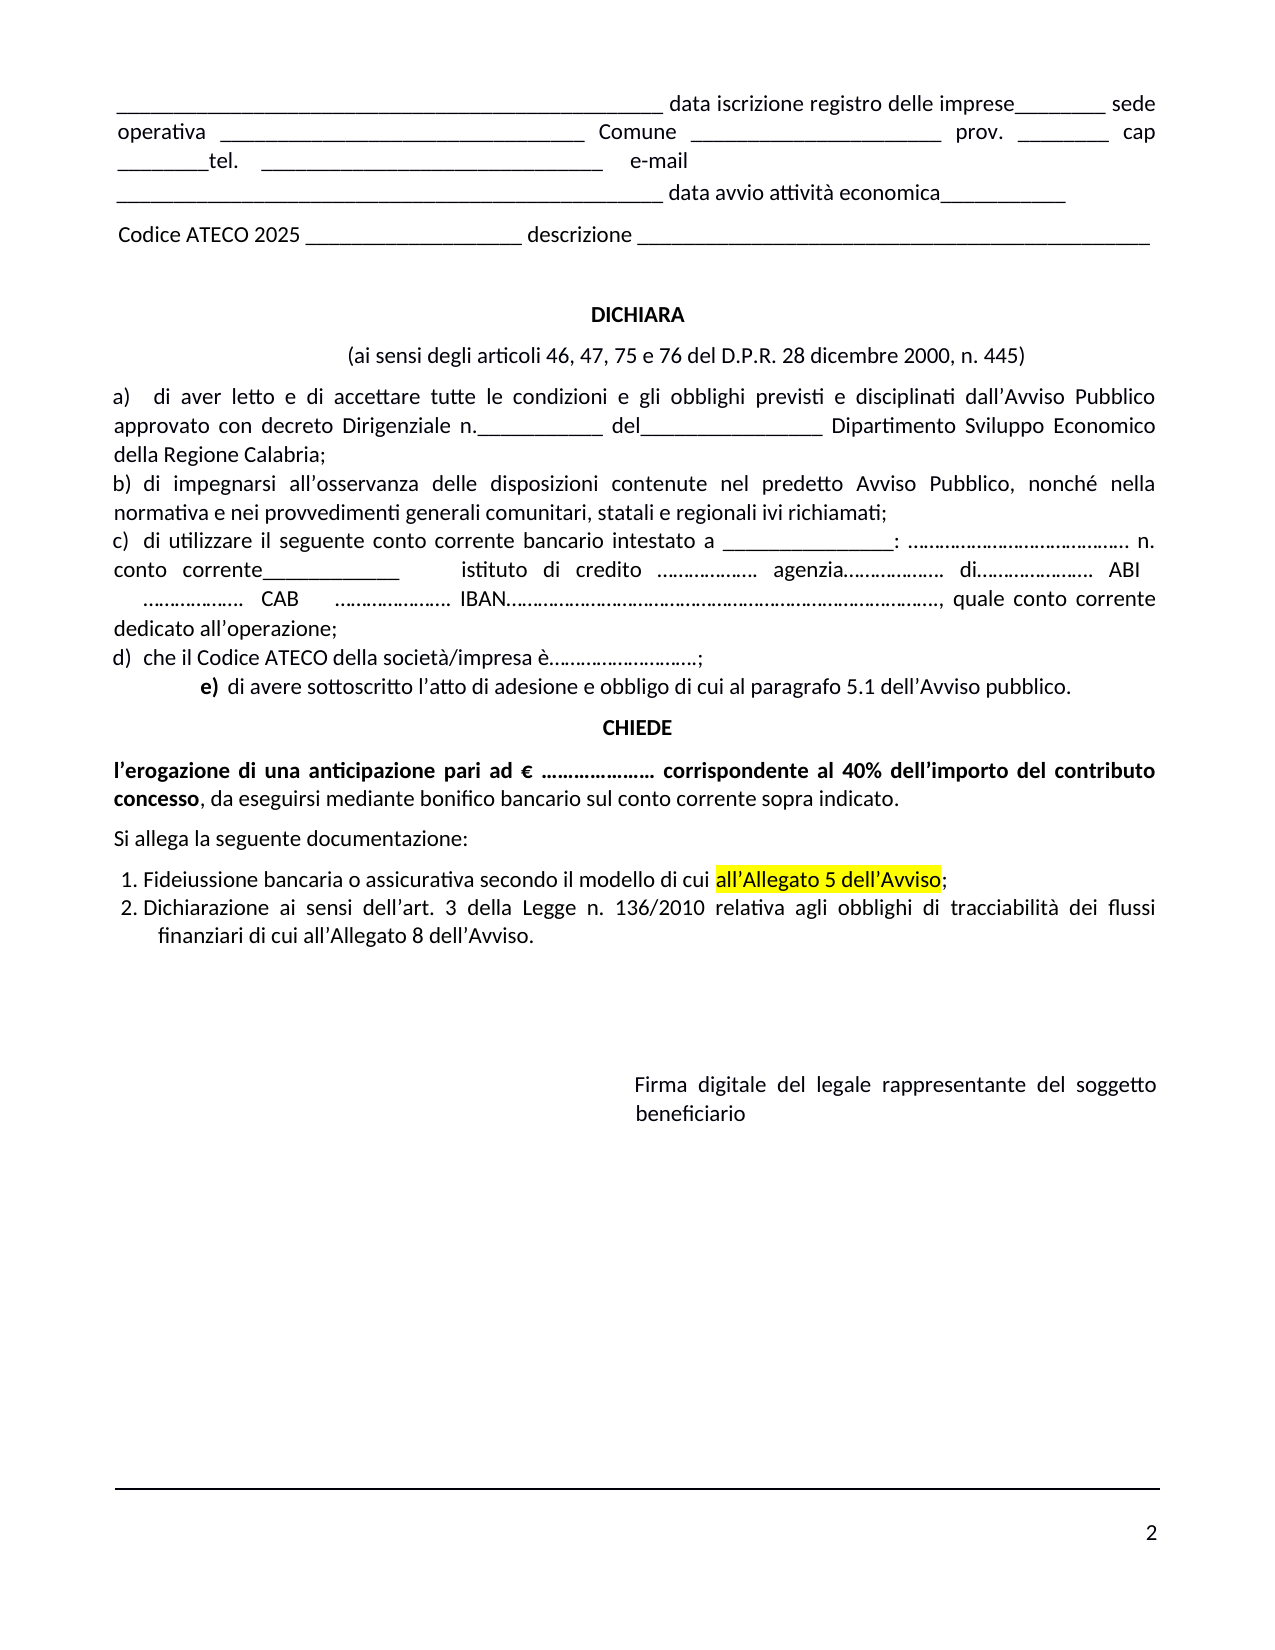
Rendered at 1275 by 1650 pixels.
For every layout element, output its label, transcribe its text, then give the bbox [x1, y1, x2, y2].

text DICHIARA [118, 300, 1157, 328]
list Fideiussione bancaria o assicurativa secondo il modello di cui all’Allegato 5 dell’Avviso; [120, 865, 716, 893]
text Si allega la seguente documentazione: [113, 824, 1157, 852]
text (ai sensi degli articoli 46, 47, 75 e 76 del D.P.R. 28 dicembre 2000, n. 445) [347, 342, 1157, 370]
list che il Codice ATECO della società/impresa è……………………….; [112, 643, 1157, 671]
list Fideiussione bancaria o assicurativa secondo il modello di cui all’Allegato 5 dell’Avviso; [941, 865, 1157, 893]
list Dichiarazione ai sensi dell’art. 3 della Legge n. 136/2010 relativa agli obblighi di tracciabilità dei flussi finanziari di cui all’Allegato 8 dell’Avviso. [120, 893, 1157, 949]
list di utilizzare il seguente conto corrente bancario intestato a _______________: …………………………………… n. conto corrente____________ istituto di credito ………………. agenzia………………. di…………………. ABI ………………. CAB …………………. IBAN………………………………………………………………………., quale conto corrente dedicato all’operazione; [112, 526, 1157, 642]
text l’erogazione di una anticipazione pari ad € ………………… corrispondente al 40% dell’importo del contributo concesso, da eseguirsi mediante bonifico bancario sul conto corrente sopra indicato. [113, 756, 1157, 812]
list di impegnarsi all’osservanza delle disposizioni contenute nel predetto Avviso Pubblico, nonché nella normativa e nei provvedimenti generali comunitari, statali e regionali ivi richiamati; [112, 469, 1157, 526]
text ________________________________________________ data iscrizione registro delle imprese________ sede operativa ________________________________ Comune ______________________ prov. ________ cap ________tel. ______________________________ e-mail [116, 89, 1157, 174]
text Firma digitale del legale rappresentante del soggetto beneficiario [634, 1070, 1157, 1127]
list di avere sottoscritto l’atto di adesione e obbligo di cui al paragrafo 5.1 dell’Avviso pubblico. [116, 672, 1157, 700]
text CHIEDE [117, 713, 1157, 741]
list di aver letto e di accettare tutte le condizioni e gli obblighi previsti e disciplinati dall’Avviso Pubblico approvato con decreto Dirigenziale n.___________ del________________ Dipartimento Sviluppo Economico della Regione Calabria; [112, 382, 1157, 468]
text Codice ATECO 2025 ___________________ descrizione _____________________________________________ [118, 220, 1157, 248]
text ________________________________________________ data avvio attività economica___________ [116, 178, 1157, 206]
